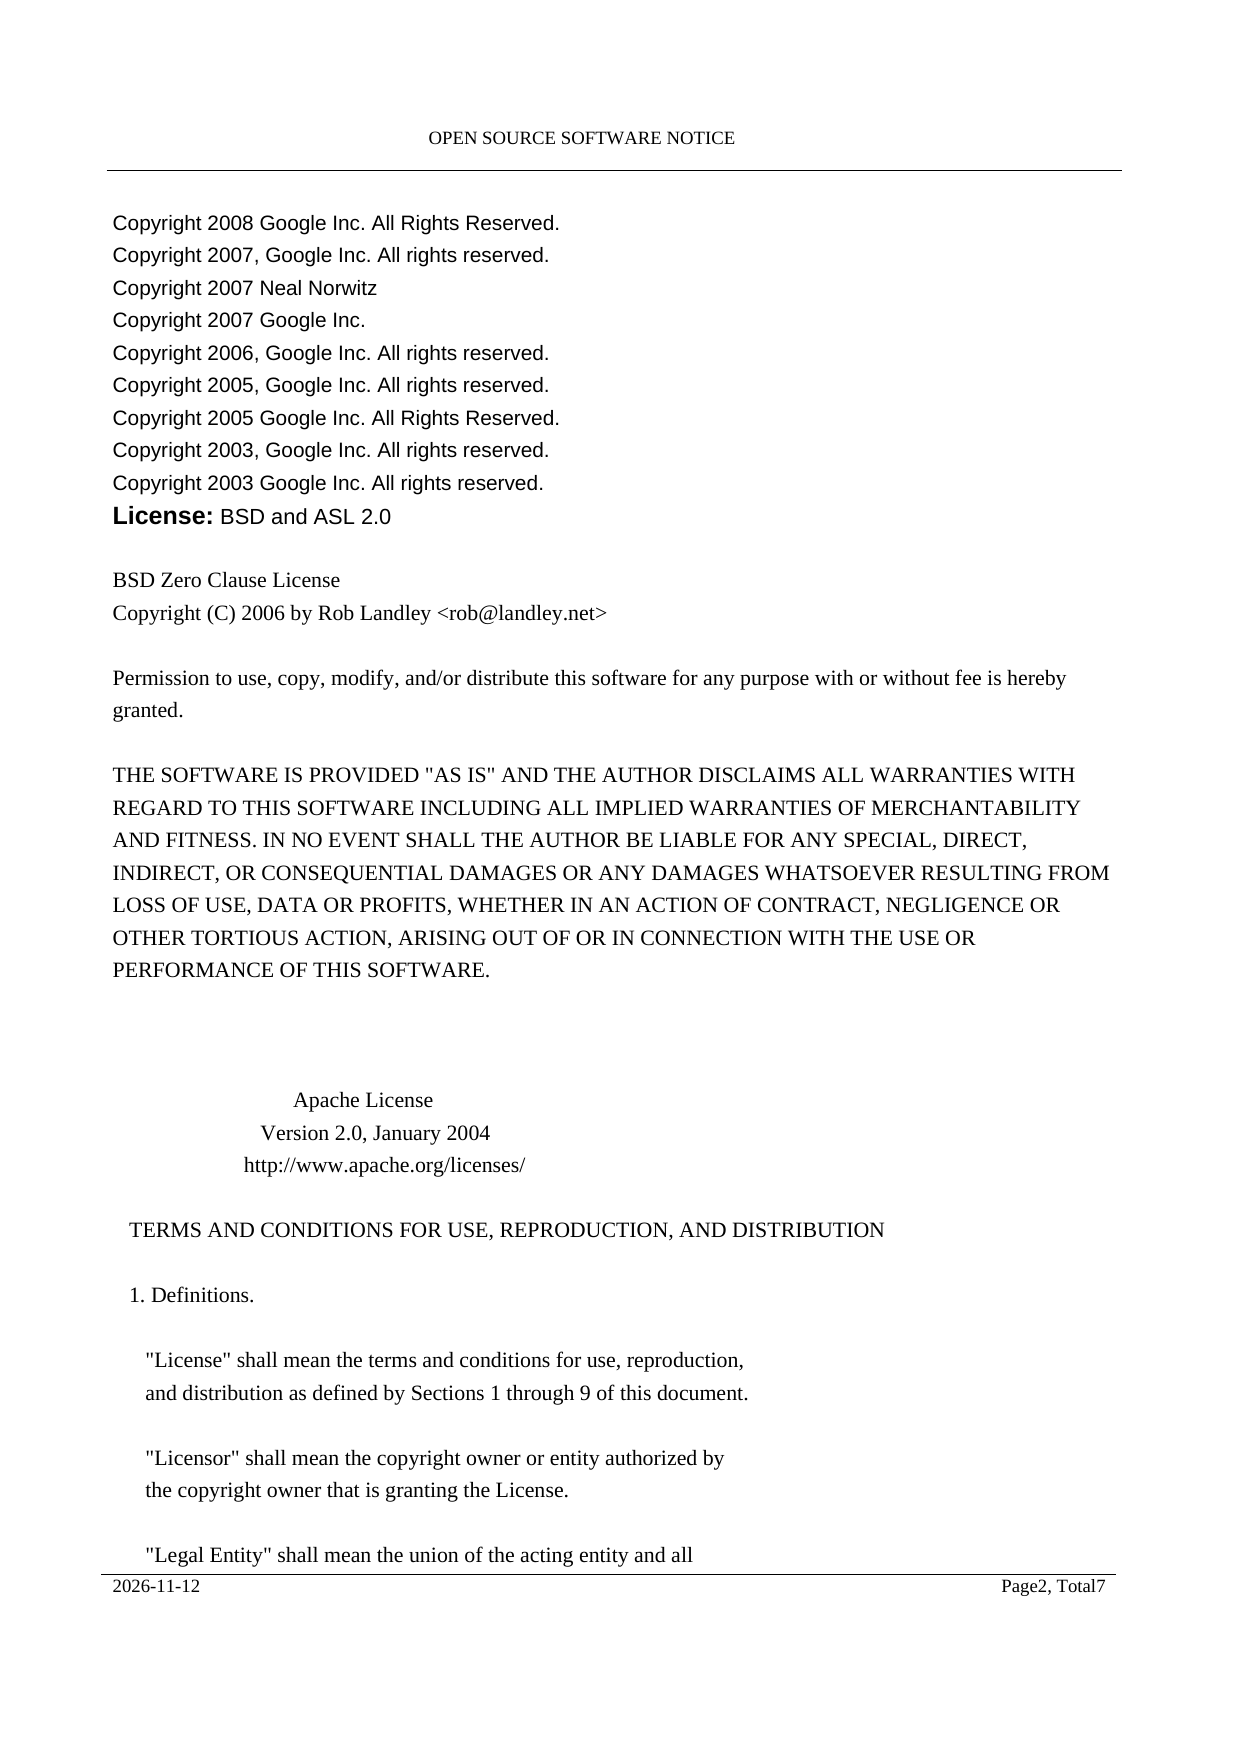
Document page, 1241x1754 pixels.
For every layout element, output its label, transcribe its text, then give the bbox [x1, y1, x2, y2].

text Copyright 2007 Google Inc. [112, 304, 1128, 336]
text Copyright 2007, Google Inc. All rights reserved. [112, 239, 1128, 271]
text Copyright 2005, Google Inc. All rights reserved. [112, 369, 1128, 401]
text Copyright 2003, Google Inc. All rights reserved. [112, 434, 1128, 466]
text Copyright 2008 Google Inc. All Rights Reserved. [112, 206, 1128, 239]
text Copyright 2007 Neal Norwitz [112, 271, 1128, 304]
text Copyright 2003 Google Inc. All rights reserved. [112, 466, 1128, 499]
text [112, 499, 1128, 1571]
text Copyright 2006, Google Inc. All rights reserved. [112, 336, 1128, 369]
text Copyright 2005 Google Inc. All Rights Reserved. [112, 401, 1128, 434]
